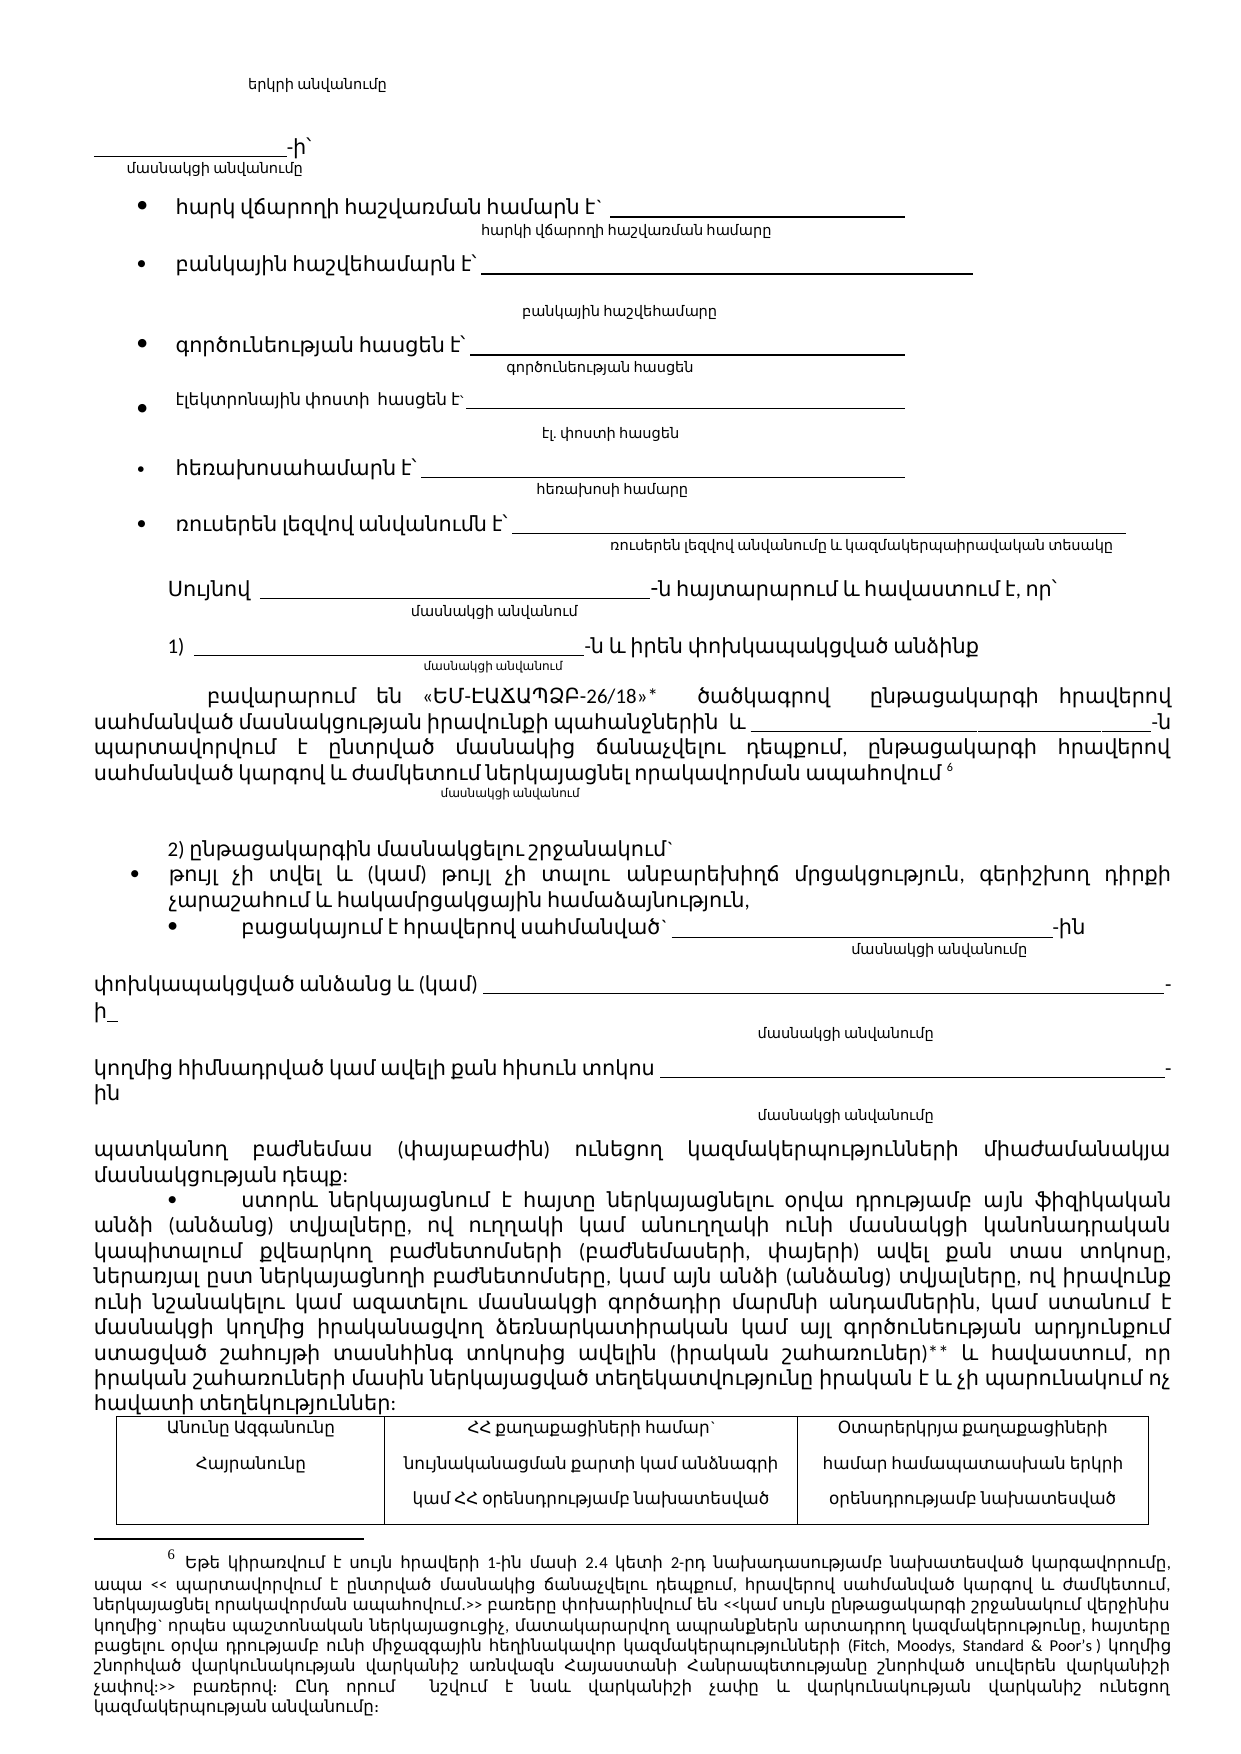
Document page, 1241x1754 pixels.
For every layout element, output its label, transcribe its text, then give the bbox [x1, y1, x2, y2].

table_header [385, 1417, 797, 1524]
text մասնակցի անվանում [94, 658, 1171, 684]
list թույլ չի տվել և (կամ) թույլ չի տալու անբարեխիղճ մրցակցություն, գերիշխող դիրքի չարաշահում և հակամրցակցային համաձայնություն, [131, 862, 1171, 912]
text երկրի անվանումը [94, 75, 1171, 106]
list հեռախոսահամարն է՝ [138, 455, 1171, 480]
text ռուսերեն լեզվով անվանումը և կազմակերպաիրավական տեսակը [536, 536, 1171, 567]
text հարկի վճարողի հաշվառման համարը [94, 221, 1171, 251]
text մասնակցի անվանում [94, 785, 1171, 811]
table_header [117, 1417, 384, 1524]
text գործունեության հասցեն [94, 358, 1171, 389]
text 1) -ն և իրեն փոխկապակցված անձինք [94, 633, 1171, 658]
text բավարարում են «ԵՄ-ԷԱՃԱՊՁԲ-26/18»* ծածկագրով ընթացակարգի հրավերով սահմանված մասնակցության իրավունքի պահանջներին և -ն պարտավորվում է ընտրված մասնակից ճանաչվելու դեպքում, ընթացակարգի հրավերով սահմանված կարգով և ժամկետում ներկայացնել որակավորման ապահովում [94, 684, 1171, 785]
text մասնակցի անվանումը [94, 941, 1171, 971]
text մասնակցի անվանում [94, 602, 1171, 633]
text մասնակցի անվանումը [94, 1024, 1171, 1055]
list էլեկտրոնային փոստի հասցեն է՝ [138, 389, 1171, 424]
text բանկային հաշվեհամարը [94, 302, 1171, 333]
text էլ. փոստի հասցեն [94, 424, 1171, 455]
text հեռախոսի համարը [462, 480, 1171, 511]
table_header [798, 1417, 1148, 1524]
text 2) ընթացակարգին մասնակցելու շրջանակում` [94, 836, 1171, 862]
list հարկ վճարողի հաշվառման համարն է` [138, 190, 1171, 221]
list ստորև ներկայացնում է հայտը ներկայացնելու օրվա դրությամբ այն ֆիզիկական անձի (անձանց) տվյալները, ով ուղղակի կամ անուղղակի ունի մասնակցի կանոնադրական կապիտալում քվեարկող բաժնետոմսերի (բաժնեմասերի, փայերի) ավել քան տաս տոկոսը, ներառյալ ըստ ներկայացնողի բաժնետոմսերը, կամ այն անձի (անձանց) տվյալները, ով իրավունք ունի նշանակելու կամ ազատելու մասնակցի գործադիր մարմնի անդամներին, կամ ստանում է մասնակցի կողմից իրականացվող ձեռնարկատիրական կամ այլ գործունեության արդյունքում ստացված շահույթի տասնհինգ տոկոսից ավելին (իրական շահառուներ)** և հավաստում, որ իրական շահառուների մասին ներկայացված տեղեկատվությունը իրական է և չի պարունակում ոչ հավատի տեղեկություններ: [94, 1187, 1171, 1416]
text կողմից հիմնադրված կամ ավելի քան հիսուն տոկոս -ին [94, 1055, 1171, 1106]
list բանկային հաշվեհամարն է՝ [138, 251, 1171, 302]
text -ի՝ [94, 134, 1171, 160]
text պատկանող բաժնեմաս (փայաբաժին) ունեցող կազմակերպությունների միաժամանակյա մասնակցության դեպք: [94, 1136, 1171, 1187]
text փոխկապակցված անձանց և (կամ) -ի [94, 971, 1171, 1024]
text Սույնով -ն հայտարարում և հավաստում է, որ՝ [94, 572, 1171, 602]
text մասնակցի անվանումը [94, 160, 1171, 190]
list բացակայում է հրավերով սահմանված` -ին [94, 912, 1171, 941]
text մասնակցի անվանումը [94, 1106, 1171, 1136]
list ռուսերեն լեզվով անվանումն է՝ [138, 511, 1171, 536]
list գործունեության հասցեն է՝ [138, 333, 1171, 358]
